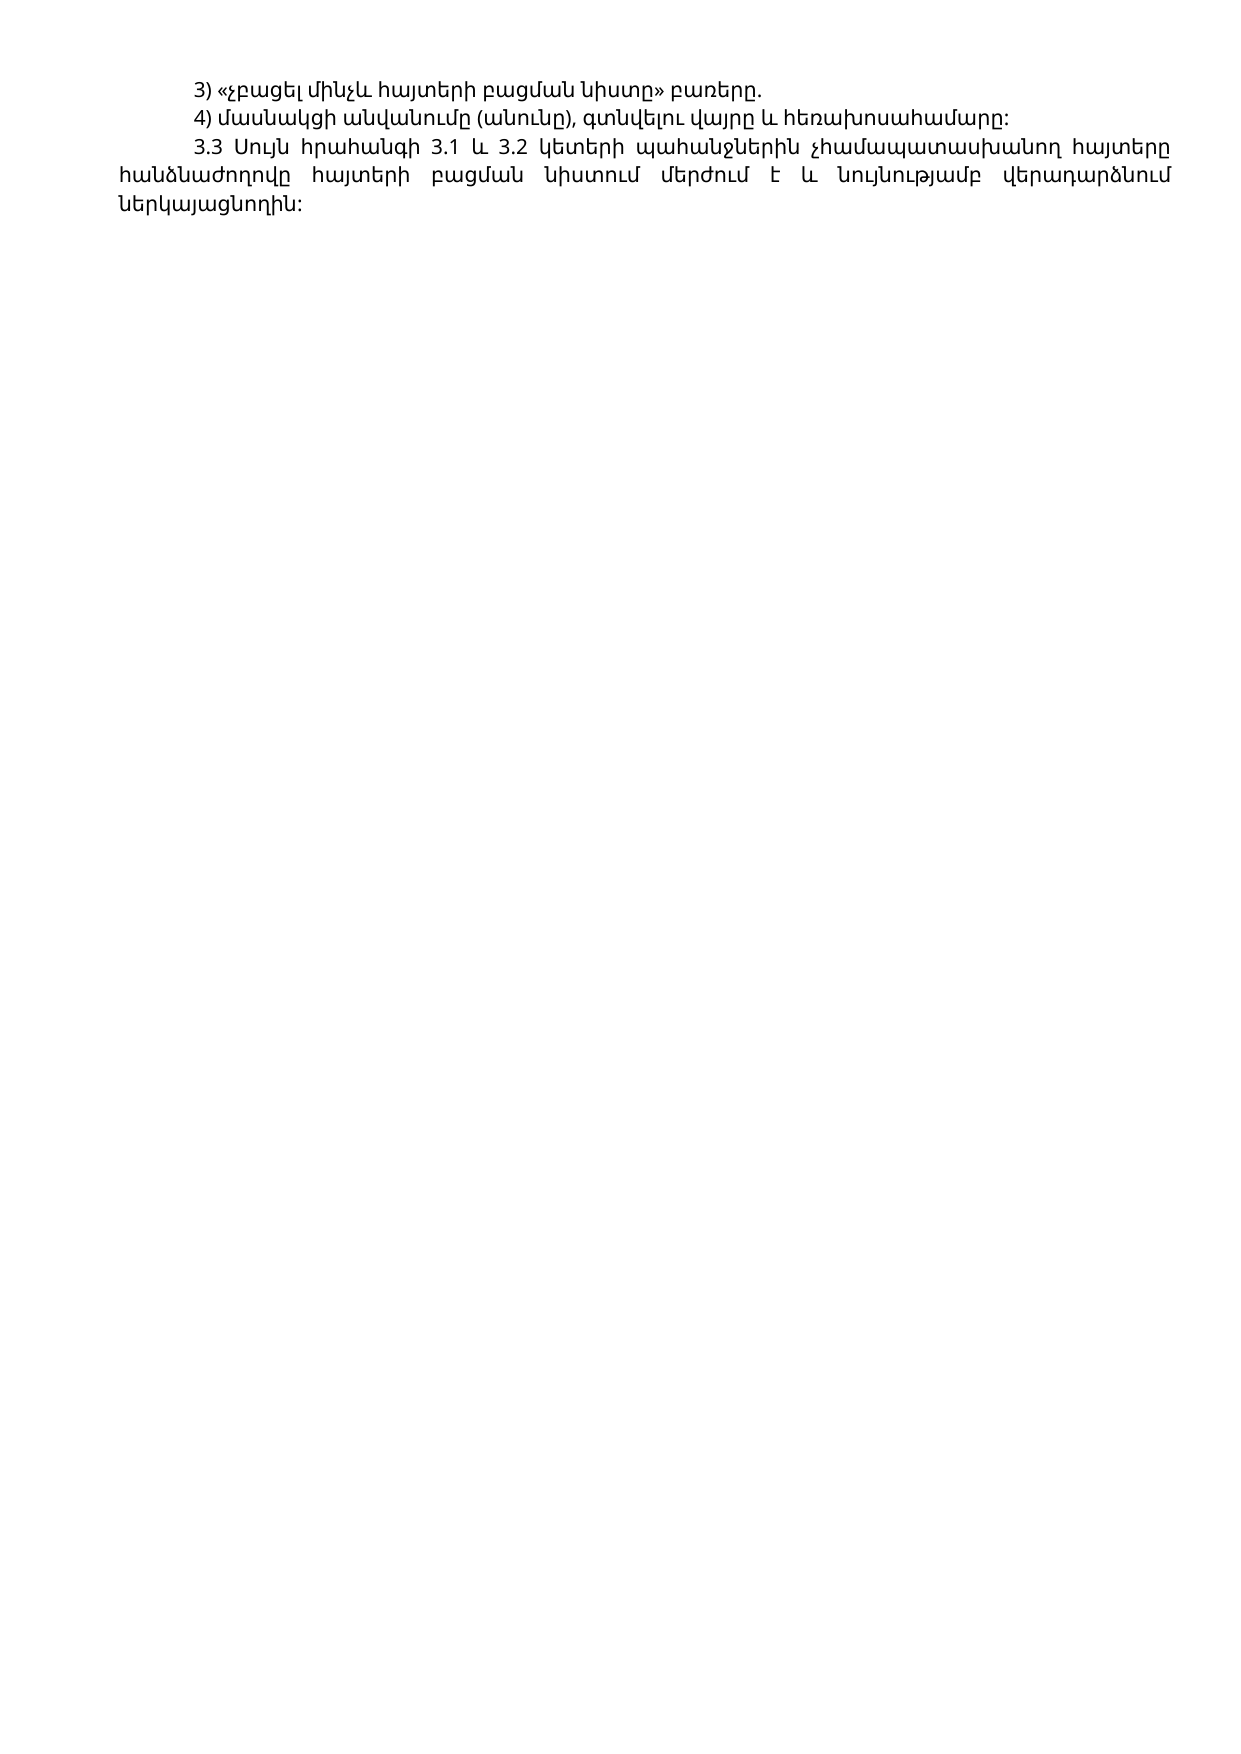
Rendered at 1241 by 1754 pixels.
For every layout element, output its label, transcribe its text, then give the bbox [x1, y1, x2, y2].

text 3) «չբացել մինչև հայտերի բացման նիստը» բառերը. [118, 75, 1171, 103]
text 4) մասնակցի անվանումը (անունը), գտնվելու վայրը և հեռախոսահամարը: [118, 103, 1171, 132]
text 3.3 Սույն հրահանգի 3.1 և 3.2 կետերի պահանջներին չհամապատասխանող հայտերը հանձնաժողովը հայտերի բացման նիստում մերժում է և նույնությամբ վերադարձնում ներկայացնողին: [118, 132, 1171, 217]
